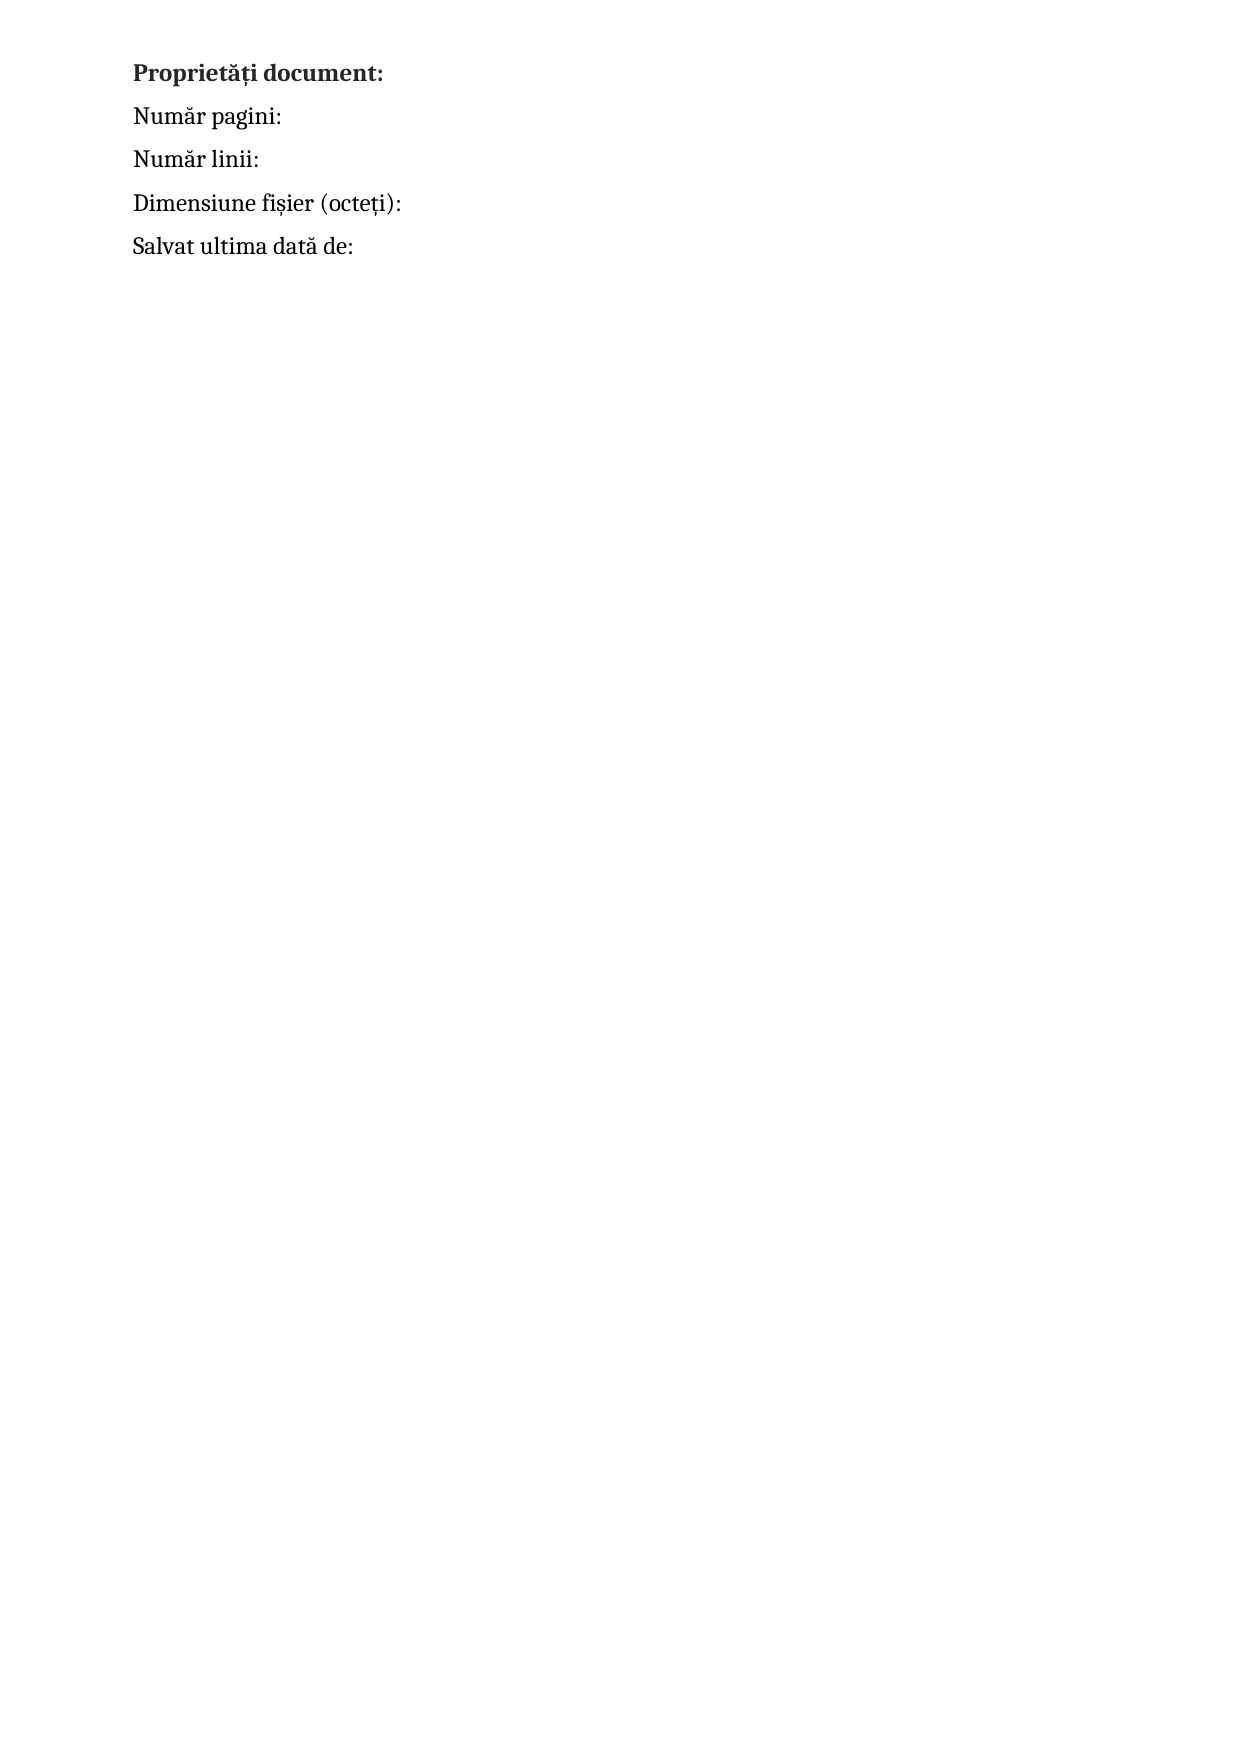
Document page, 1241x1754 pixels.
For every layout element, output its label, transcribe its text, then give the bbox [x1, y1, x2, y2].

text Număr linii: [59, 145, 1181, 174]
text Număr pagini: [59, 102, 1181, 131]
text Dimensiune fișier (octeți): [59, 188, 1181, 217]
text Proprietăți document: [59, 59, 1181, 88]
text Salvat ultima dată de: [59, 232, 1181, 260]
